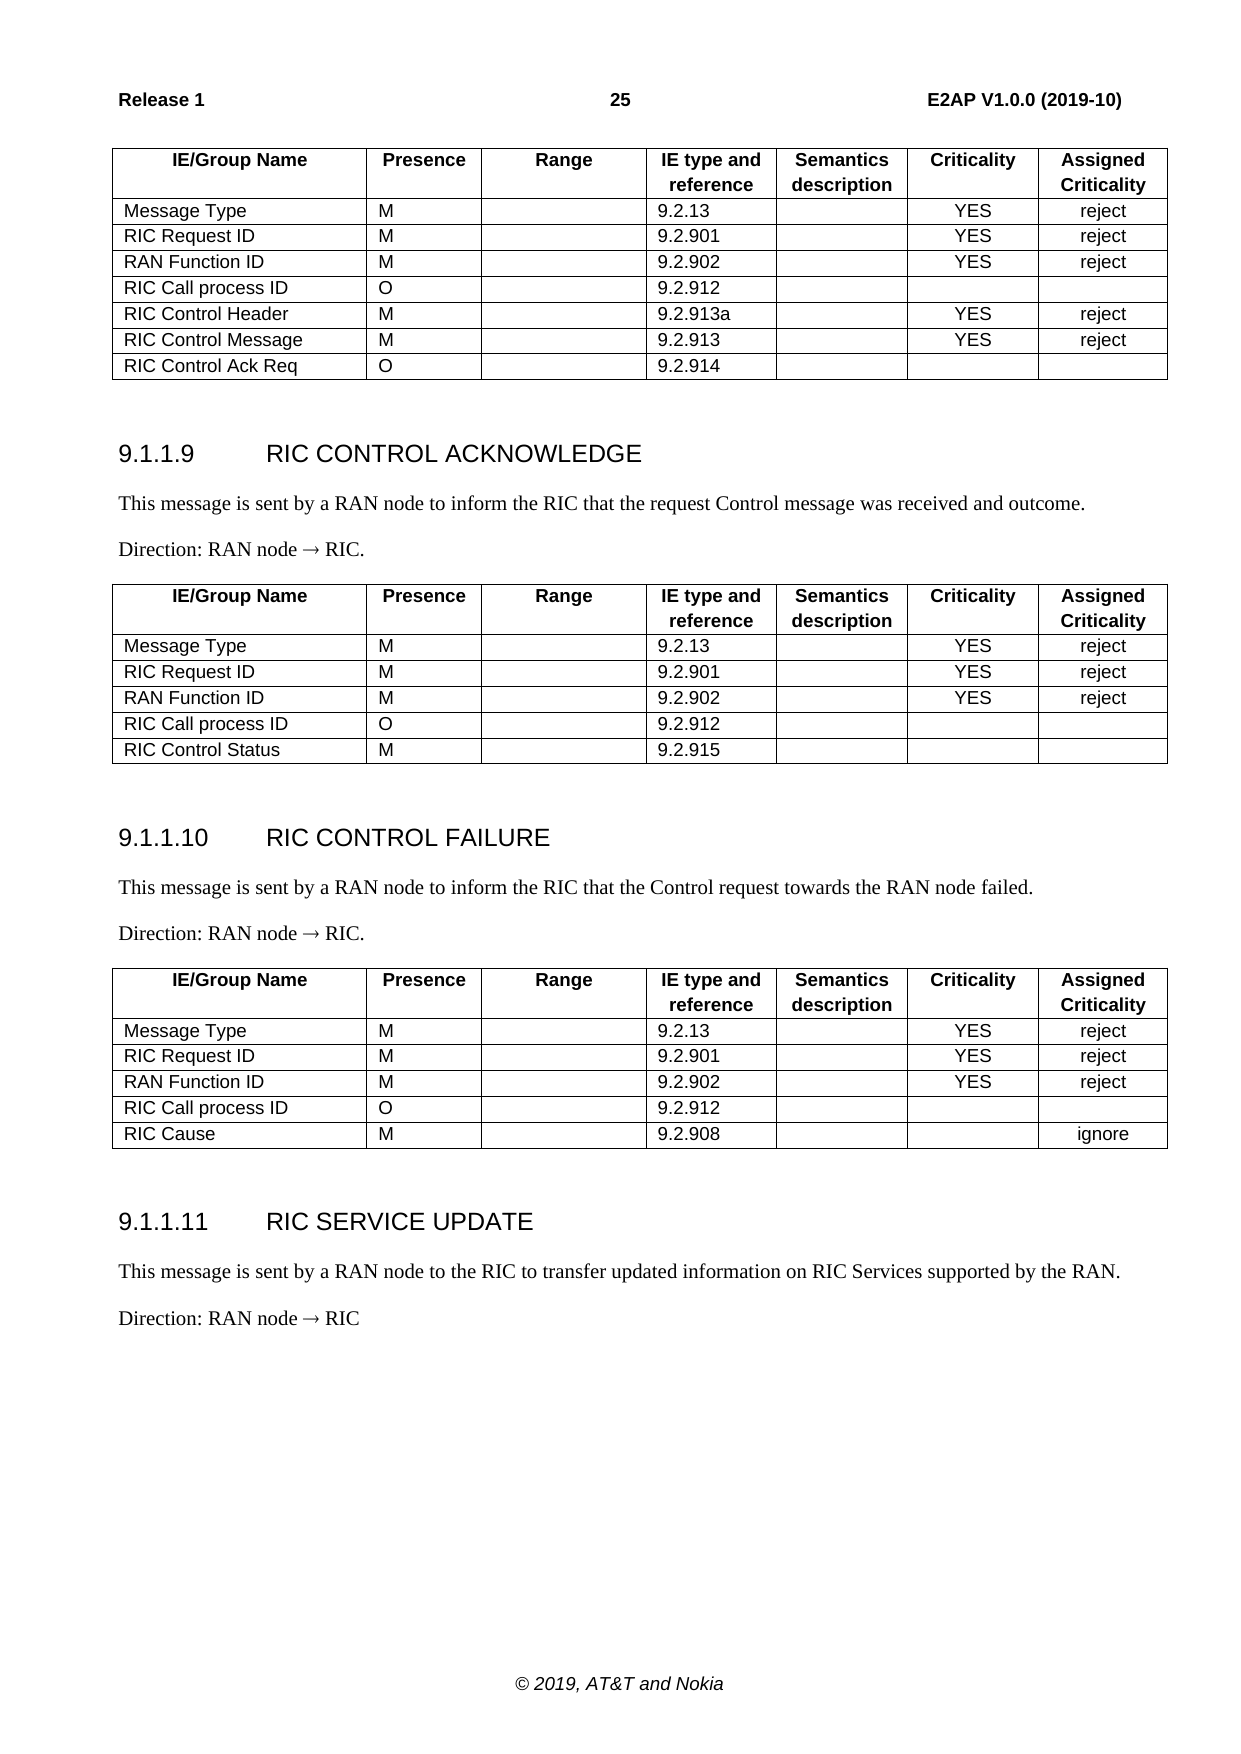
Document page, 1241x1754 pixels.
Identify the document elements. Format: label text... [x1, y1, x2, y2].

table_cell Message Type [113, 199, 366, 224]
table_cell 9.2.912 [647, 1097, 776, 1122]
table_cell YES [908, 635, 1038, 660]
table_cell M [367, 1019, 481, 1044]
table_header Assigned Criticality [1039, 149, 1167, 198]
table_cell [777, 661, 907, 686]
table_cell 9.2.13 [647, 635, 776, 660]
table_cell [777, 739, 907, 763]
table_cell reject [1039, 329, 1167, 353]
text Direction: RAN node RIC. [118, 537, 1122, 561]
table_header Presence [367, 969, 481, 1018]
table_cell [482, 1045, 646, 1070]
table_cell 9.2.902 [647, 251, 776, 276]
table_cell 9.2.913a [647, 303, 776, 327]
table_cell RAN Function ID [113, 251, 366, 276]
table_cell YES [908, 1071, 1038, 1096]
table_header Presence [367, 149, 481, 198]
table_cell reject [1039, 303, 1167, 327]
table_cell [777, 225, 907, 250]
table_header Range [482, 969, 646, 1018]
table_cell reject [1039, 251, 1167, 276]
table_cell O [367, 713, 481, 737]
table_cell 9.2.915 [647, 739, 776, 763]
table_cell [482, 354, 646, 379]
table_cell reject [1039, 199, 1167, 224]
table_cell YES [908, 687, 1038, 712]
table_cell RIC Control Header [113, 303, 366, 327]
table_cell [777, 199, 907, 224]
table_cell [482, 661, 646, 686]
table_cell reject [1039, 1045, 1167, 1070]
table_cell [777, 251, 907, 276]
table_cell [482, 329, 646, 353]
table_header IE type and reference [647, 585, 776, 634]
table_cell [482, 739, 646, 763]
table_cell M [367, 225, 481, 250]
table_cell YES [908, 251, 1038, 276]
table_header IE type and reference [647, 149, 776, 198]
table_cell M [367, 303, 481, 327]
table_cell [908, 354, 1038, 379]
table_cell [777, 1019, 907, 1044]
table_cell YES [908, 329, 1038, 353]
table_cell M [367, 251, 481, 276]
subtitle 9.1.1.11 RIC SERVICE UPDATE [118, 1207, 1122, 1236]
table_cell RIC Request ID [113, 225, 366, 250]
table_header IE/Group Name [113, 585, 366, 634]
table_cell 9.2.902 [647, 1071, 776, 1096]
table_header IE/Group Name [113, 149, 366, 198]
table_cell 9.2.912 [647, 713, 776, 737]
table_cell [1039, 1097, 1167, 1122]
table_cell [482, 687, 646, 712]
table_cell YES [908, 225, 1038, 250]
table_cell RIC Call process ID [113, 1097, 366, 1122]
table_header IE type and reference [647, 969, 776, 1018]
table_cell Message Type [113, 1019, 366, 1044]
table_cell 9.2.13 [647, 1019, 776, 1044]
table_cell 9.2.908 [647, 1123, 776, 1147]
table_cell M [367, 1045, 481, 1070]
table_header Assigned Criticality [1039, 585, 1167, 634]
table_cell RIC Call process ID [113, 713, 366, 737]
table_cell RIC Control Message [113, 329, 366, 353]
table_cell [777, 277, 907, 302]
text Direction: RAN node RIC [118, 1306, 1122, 1329]
table_cell YES [908, 199, 1038, 224]
table_cell [482, 251, 646, 276]
table_cell O [367, 354, 481, 379]
table_cell [908, 739, 1038, 763]
table_cell [777, 354, 907, 379]
text This message is sent by a RAN node to the RIC to transfer updated information on RIC Services supported by the RAN. [118, 1259, 1122, 1283]
table_header Assigned Criticality [1039, 969, 1167, 1018]
table_cell 9.2.914 [647, 354, 776, 379]
table_cell [777, 1045, 907, 1070]
table_header Semantics description [777, 149, 907, 198]
table_cell [777, 303, 907, 327]
table_cell reject [1039, 1019, 1167, 1044]
table_cell O [367, 1097, 481, 1122]
table_cell [482, 225, 646, 250]
table_cell RIC Request ID [113, 1045, 366, 1070]
table_cell 9.2.901 [647, 661, 776, 686]
table_cell RIC Control Ack Req [113, 354, 366, 379]
table_cell [908, 713, 1038, 737]
table_header Range [482, 149, 646, 198]
table_cell [482, 1071, 646, 1096]
table_header Presence [367, 585, 481, 634]
table_header Semantics description [777, 969, 907, 1018]
table_cell [1039, 277, 1167, 302]
table_cell [482, 199, 646, 224]
table_cell [482, 1123, 646, 1147]
table_cell M [367, 329, 481, 353]
table_cell reject [1039, 661, 1167, 686]
table_cell ignore [1039, 1123, 1167, 1147]
table_cell [777, 635, 907, 660]
table_header Range [482, 585, 646, 634]
table_cell reject [1039, 225, 1167, 250]
table_cell RIC Cause [113, 1123, 366, 1147]
table_header Criticality [908, 969, 1038, 1018]
table_cell RAN Function ID [113, 687, 366, 712]
table_cell 9.2.901 [647, 1045, 776, 1070]
text This message is sent by a RAN node to inform the RIC that the request Control message was received and outcome. [118, 491, 1122, 515]
table_cell [777, 687, 907, 712]
table_cell reject [1039, 635, 1167, 660]
subtitle 9.1.1.9 RIC CONTROL ACKNOWLEDGE [118, 439, 1122, 468]
table_cell M [367, 687, 481, 712]
table_cell RIC Request ID [113, 661, 366, 686]
table_cell [777, 713, 907, 737]
table_cell 9.2.912 [647, 277, 776, 302]
table_cell [908, 1123, 1038, 1147]
subtitle 9.1.1.10 RIC CONTROL FAILURE [118, 823, 1122, 852]
table_cell 9.2.901 [647, 225, 776, 250]
table_cell YES [908, 1019, 1038, 1044]
table_cell [482, 303, 646, 327]
table_cell M [367, 661, 481, 686]
table_header IE/Group Name [113, 969, 366, 1018]
table_header Criticality [908, 149, 1038, 198]
text This message is sent by a RAN node to inform the RIC that the Control request towards the RAN node failed. [118, 875, 1122, 899]
table_cell [482, 1097, 646, 1122]
table_cell [908, 277, 1038, 302]
table_cell YES [908, 1045, 1038, 1070]
table_cell M [367, 199, 481, 224]
table_cell YES [908, 303, 1038, 327]
text Direction: RAN node RIC. [118, 921, 1122, 945]
table_cell [482, 277, 646, 302]
table_cell [777, 1123, 907, 1147]
table_cell [1039, 739, 1167, 763]
table_cell [482, 635, 646, 660]
table_cell [777, 329, 907, 353]
table_cell YES [908, 661, 1038, 686]
table_cell 9.2.913 [647, 329, 776, 353]
table_cell reject [1039, 1071, 1167, 1096]
table_cell [777, 1097, 907, 1122]
table_header Criticality [908, 585, 1038, 634]
table_cell [1039, 713, 1167, 737]
table_cell [777, 1071, 907, 1096]
table_cell reject [1039, 687, 1167, 712]
table_cell RIC Call process ID [113, 277, 366, 302]
table_cell [1039, 354, 1167, 379]
table_cell [908, 1097, 1038, 1122]
table_cell M [367, 739, 481, 763]
table_cell 9.2.13 [647, 199, 776, 224]
table_header Semantics description [777, 585, 907, 634]
table_cell [482, 713, 646, 737]
table_cell RAN Function ID [113, 1071, 366, 1096]
table_cell M [367, 1123, 481, 1147]
table_cell [482, 1019, 646, 1044]
table_cell 9.2.902 [647, 687, 776, 712]
table_cell Message Type [113, 635, 366, 660]
table_cell O [367, 277, 481, 302]
table_cell M [367, 635, 481, 660]
table_cell M [367, 1071, 481, 1096]
table_cell RIC Control Status [113, 739, 366, 763]
